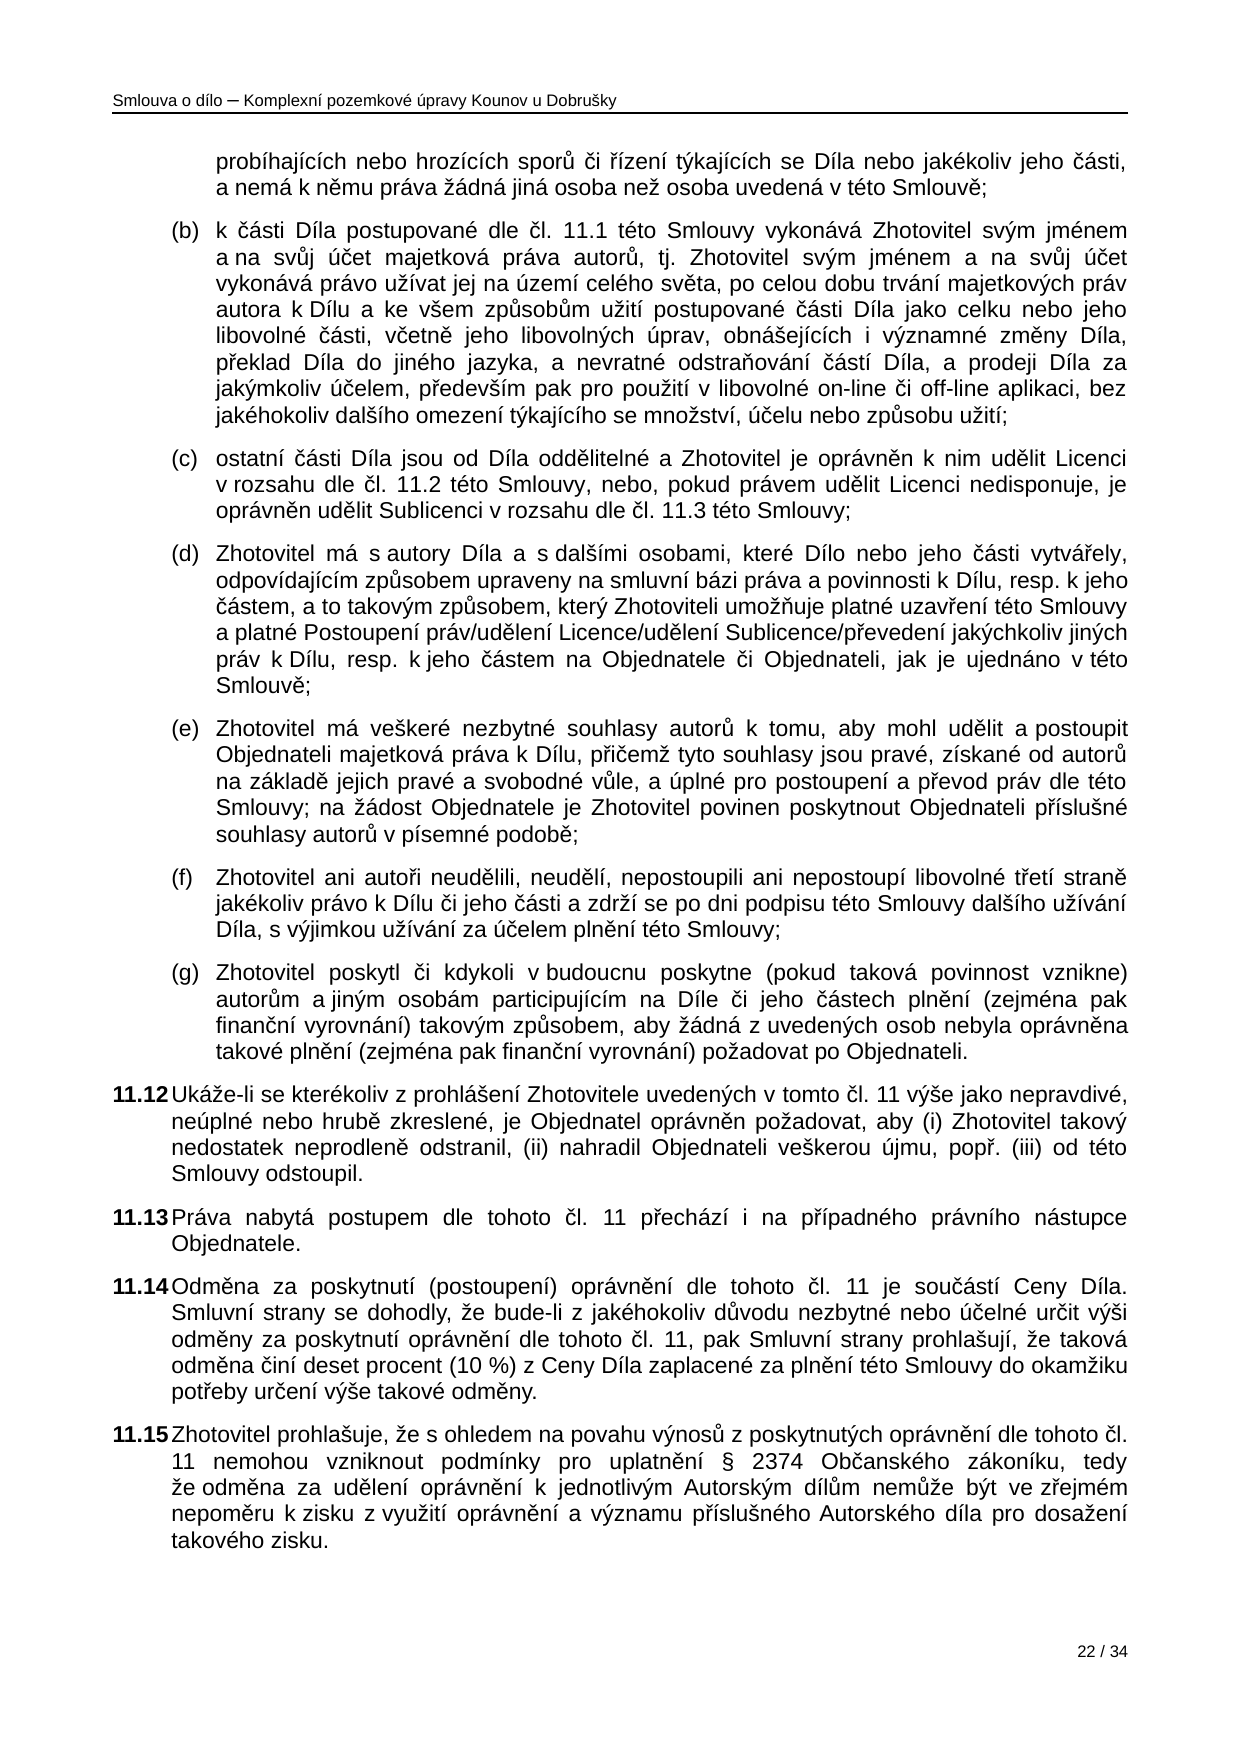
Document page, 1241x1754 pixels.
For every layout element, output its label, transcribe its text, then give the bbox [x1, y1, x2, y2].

text Odměna za poskytnutí (postoupení) oprávnění dle tohoto čl. 11 je součástí Ceny Díla. Smluvní strany se dohodly, že bude-li z jakéhokoliv důvodu nezbytné nebo účelné určit výši odměny za poskytnutí oprávnění dle tohoto čl. 11, pak Smluvní strany prohlašují, že taková odměna činí deset procent (10 %) z Ceny Díla zaplacené za plnění této Smlouvy do okamžiku potřeby určení výše takové odměny. [112, 1273, 1128, 1404]
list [171, 148, 1128, 200]
text Zhotovitel prohlašuje, že s ohledem na povahu výnosů z poskytnutých oprávnění dle tohoto čl. 11 nemohou vzniknout podmínky pro uplatnění § 2374 Občanského zákoníku, tedy že odměna za udělení oprávnění k jednotlivým Autorským dílům nemůže být ve zřejmém nepoměru k zisku z využití oprávnění a významu příslušného Autorského díla pro dosažení takového zisku. [112, 1421, 1128, 1553]
text Zhotovitel má veškeré nezbytné souhlasy autorů k tomu, aby mohl udělit a postoupit Objednateli majetková práva k Dílu, přičemž tyto souhlasy jsou pravé, získané od autorů na základě jejich pravé a svobodné vůle, a úplné pro postoupení a převod práv dle této Smlouvy; na žádost Objednatele je Zhotovitel povinen poskytnout Objednateli příslušné souhlasy autorů v písemné podobě; [171, 715, 1128, 847]
text ostatní části Díla jsou od Díla oddělitelné a Zhotovitel je oprávněn k nim udělit Licenci v rozsahu dle čl. 11.2 této Smlouvy, nebo, pokud právem udělit Licenci nedisponuje, je oprávněn udělit Sublicenci v rozsahu dle čl. 11.3 této Smlouvy; [171, 444, 1128, 524]
text Ukáže-li se kterékoliv z prohlášení Zhotovitele uvedených v tomto čl. 11 výše jako nepravdivé, neúplné nebo hrubě zkreslené, je Objednatel oprávněn požadovat, aby (i) Zhotovitel takový nedostatek neprodleně odstranil, (ii) nahradil Objednateli veškerou újmu, popř. (iii) od této Smlouvy odstoupil. [112, 1081, 1128, 1187]
text Zhotovitel má s autory Díla a s dalšími osobami, které Dílo nebo jeho části vytvářely, odpovídajícím způsobem upraveny na smluvní bázi práva a povinnosti k Dílu, resp. k jeho částem, a to takovým způsobem, který Zhotoviteli umožňuje platné uzavření této Smlouvy a platné Postoupení práv/udělení Licence/udělení Sublicence/převedení jakýchkoliv jiných práv k Dílu, resp. k jeho částem na Objednatele či Objednateli, jak je ujednáno v této Smlouvě; [171, 540, 1128, 698]
text k části Díla postupované dle čl. 11.1 této Smlouvy vykonává Zhotovitel svým jménem a na svůj účet majetková práva autorů, tj. Zhotovitel svým jménem a na svůj účet vykonává právo užívat jej na území celého světa, po celou dobu trvání majetkových práv autora k Dílu a ke všem způsobům užití postupované části Díla jako celku nebo jeho libovolné části, včetně jeho libovolných úprav, obnášejících i významné změny Díla, překlad Díla do jiného jazyka, a nevratné odstraňování částí Díla, a prodeji Díla za jakýmkoliv účelem, především pak pro použití v libovolné on-line či off-line aplikaci, bez jakéhokoliv dalšího omezení týkajícího se množství, účelu nebo způsobu užití; [171, 217, 1128, 428]
text Zhotovitel ani autoři neudělili, neudělí, nepostoupili ani nepostoupí libovolné třetí straně jakékoliv právo k Dílu či jeho části a zdrží se po dni podpisu této Smlouvy dalšího užívání Díla, s výjimkou užívání za účelem plnění této Smlouvy; [171, 863, 1128, 943]
text Zhotovitel poskytl či kdykoli v budoucnu poskytne (pokud taková povinnost vznikne) autorům a jiným osobám participujícím na Díle či jeho částech plnění (zejména pak finanční vyrovnání) takovým způsobem, aby žádná z uvedených osob nebyla oprávněna takové plnění (zejména pak finanční vyrovnání) požadovat po Objednateli. [171, 959, 1128, 1065]
text Práva nabytá postupem dle tohoto čl. 11 přechází i na případného právního nástupce Objednatele. [112, 1203, 1128, 1256]
